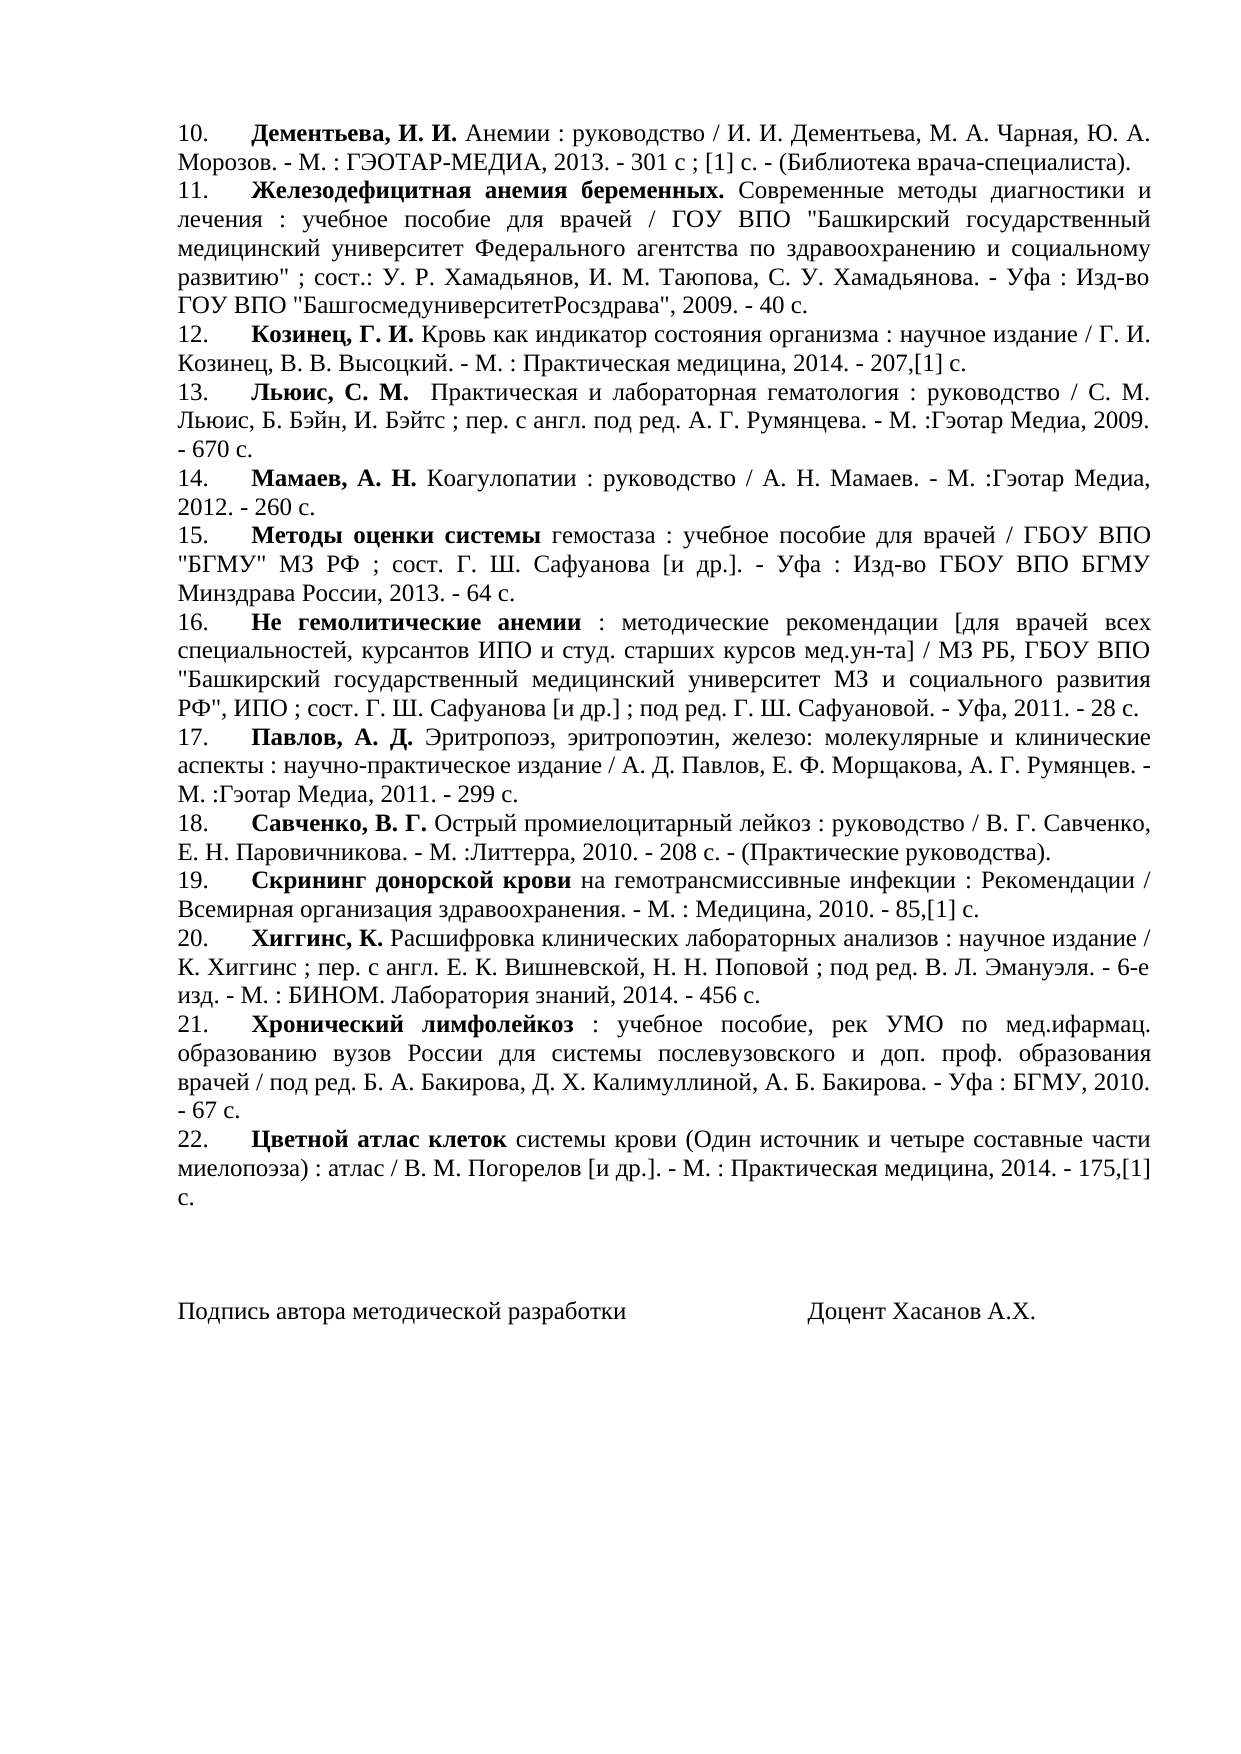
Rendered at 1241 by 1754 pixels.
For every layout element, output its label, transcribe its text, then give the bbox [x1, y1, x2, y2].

list Мамаев, А. Н. Коагулопатии : руководство / А. Н. Мамаев. - М. :Гэотар Медиа, 2012. - 260 с. [177, 463, 1152, 521]
list Методы оценки системы гемостаза : учебное пособие для врачей / ГБОУ ВПО "БГМУ" МЗ РФ ; сост. Г. Ш. Сафуанова [и др.]. - Уфа : Изд-во ГБОУ ВПО БГМУ Минздрава России, 2013. - 64 с. [177, 521, 1152, 607]
list Павлов, А. Д. Эритропоэз, эритропоэтин, железо: молекулярные и клинические аспекты : научно-практическое издание / А. Д. Павлов, Е. Ф. Морщакова, А. Г. Румянцев. - М. :Гэотар Медиа, 2011. - 299 с. [177, 722, 1152, 808]
list Скрининг донорской крови на гемотрансмиссивные инфекции : Рекомендации / Всемирная организация здравоохранения. - М. : Медицина, 2010. - 85,[1] с. [177, 866, 1152, 923]
list Не гемолитические анемии : методические рекомендации [для врачей всех специальностей, курсантов ИПО и студ. старших курсов мед.ун-та] / МЗ РБ, ГБОУ ВПО "Башкирский государственный медицинский университет МЗ и социального развития РФ", ИПО ; сост. Г. Ш. Сафуанова [и др.] ; под ред. Г. Ш. Сафуановой. - Уфа, 2011. - 28 с. [177, 607, 1152, 722]
text Подпись автора методической разработки Доцент Хасанов А.Х. [177, 1296, 1152, 1325]
list Хронический лимфолейкоз : учебное пособие, рек УМО по мед.ифармац. образованию вузов России для системы послевузовского и доп. проф. образования врачей / под ред. Б. А. Бакирова, Д. Х. Калимуллиной, А. Б. Бакирова. - Уфа : БГМУ, 2010. - 67 с. [177, 1009, 1152, 1124]
list Цветной атлас клеток системы крови (Один источник и четыре составные части миелопоэза) : атлас / В. М. Погорелов [и др.]. - М. : Практическая медицина, 2014. - 175,[1] с. [177, 1124, 1152, 1211]
list Дементьева, И. И. Анемии : руководство / И. И. Дементьева, М. А. Чарная, Ю. А. Морозов. - М. : ГЭОТАР-МЕДИА, 2013. - 301 с ; [1] с. - (Библиотека врача-специалиста). [177, 118, 1152, 176]
list Савченко, В. Г. Острый промиелоцитарный лейкоз : руководство / В. Г. Савченко, Е. Н. Паровичникова. - М. :Литтерра, 2010. - 208 с. - (Практические руководства). [177, 808, 1152, 866]
list Льюис, С. М. Практическая и лабораторная гематология : руководство / С. М. Льюис, Б. Бэйн, И. Бэйтс ; пер. с англ. под ред. А. Г. Румянцева. - М. :Гэотар Медиа, 2009. - 670 с. [177, 377, 1152, 463]
list Хиггинс, К. Расшифровка клинических лабораторных анализов : научное издание / К. Хиггинс ; пер. с англ. Е. К. Вишневской, Н. Н. Поповой ; под ред. В. Л. Эмануэля. - 6-е изд. - М. : БИНОМ. Лаборатория знаний, 2014. - 456 с. [177, 923, 1152, 1009]
list Козинец, Г. И. Кровь как индикатор состояния организма : научное издание / Г. И. Козинец, В. В. Высоцкий. - М. : Практическая медицина, 2014. - 207,[1] с. [177, 319, 1152, 377]
list Железодефицитная анемия беременных. Современные методы диагностики и лечения : учебное пособие для врачей / ГОУ ВПО "Башкирский государственный медицинский университет Федерального агентства по здравоохранению и социальному развитию" ; сост.: У. Р. Хамадьянов, И. М. Таюпова, С. У. Хамадьянова. - Уфа : Изд-во ГОУ ВПО "БашгосмедуниверситетРосздрава", 2009. - 40 с. [177, 176, 1152, 319]
